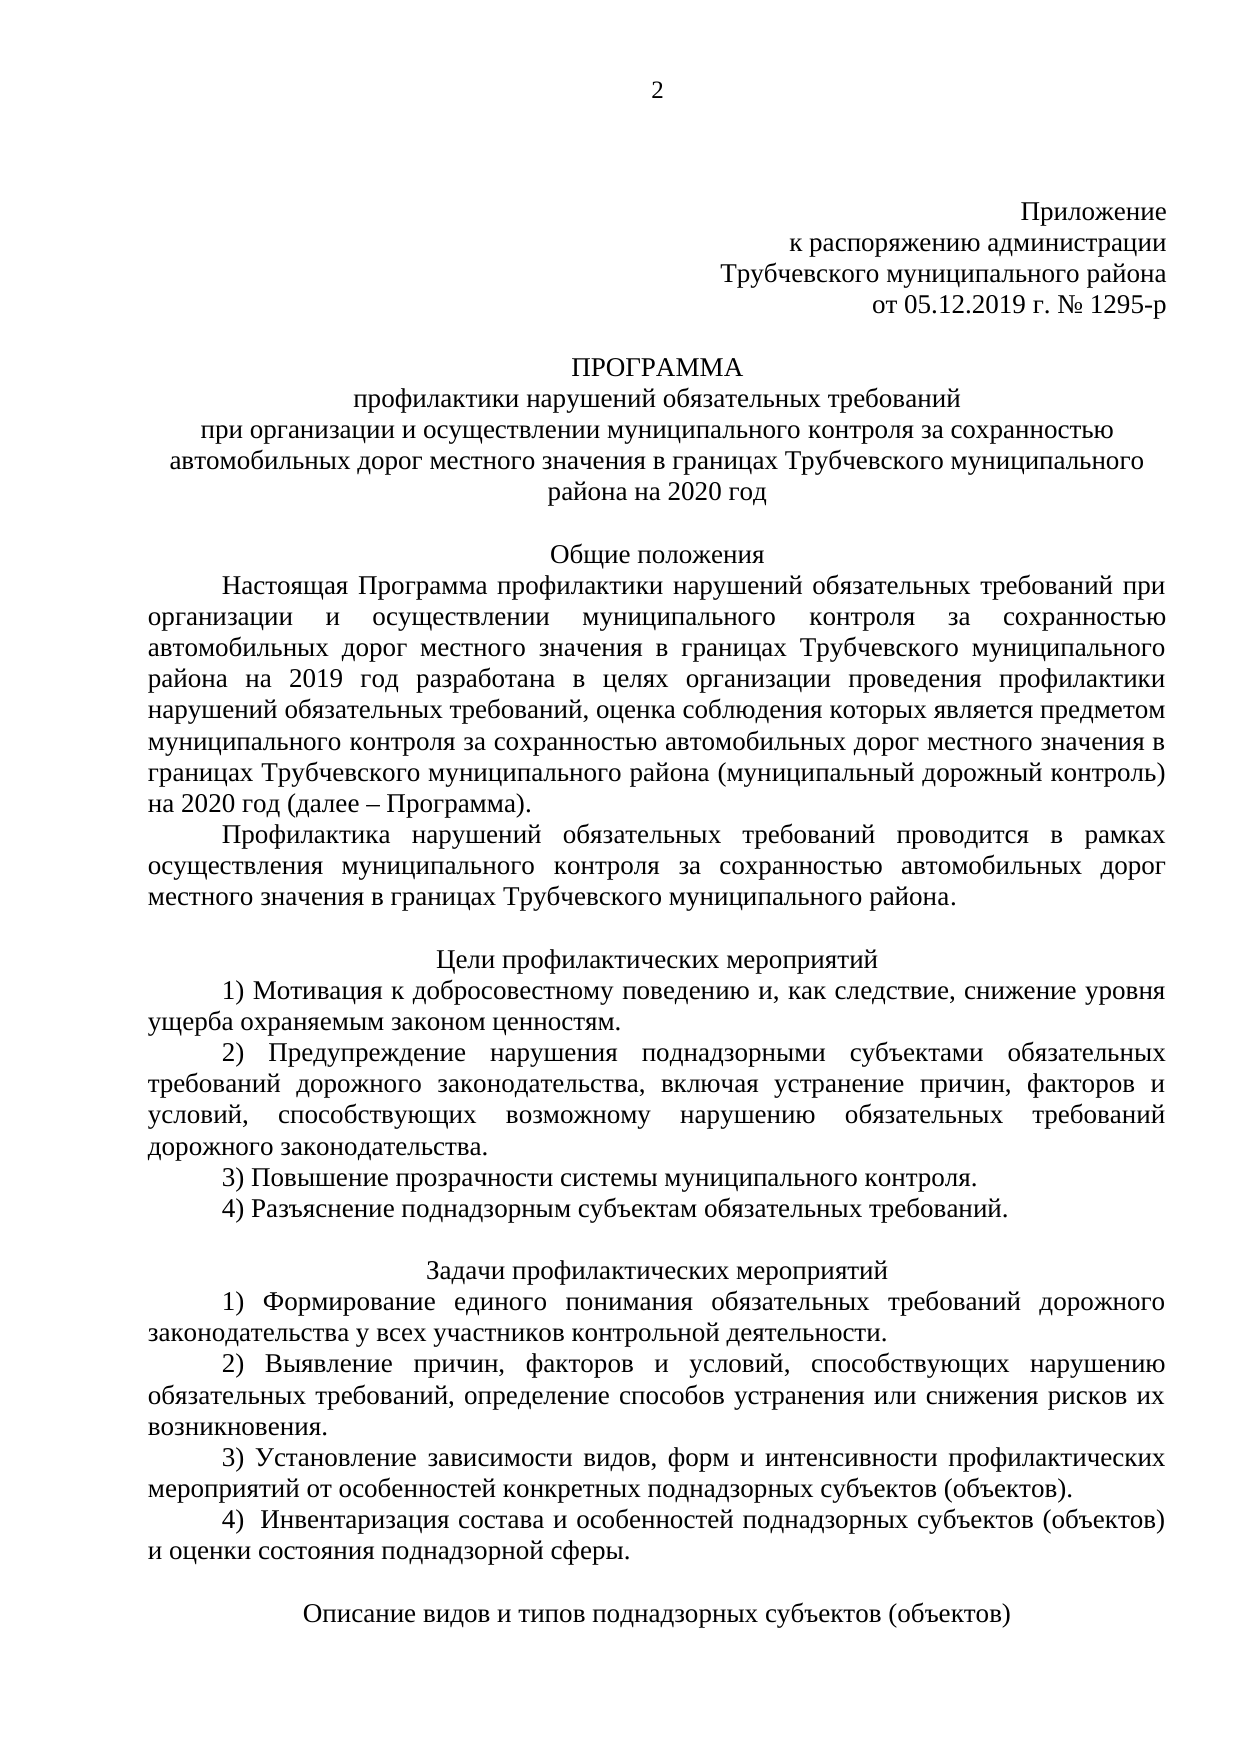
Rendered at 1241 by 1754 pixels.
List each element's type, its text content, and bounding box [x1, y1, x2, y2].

text при организации и осуществлении муниципального контроля за сохранностью автомобильных дорог местного значения в границах Трубчевского муниципального района на 2020 год [148, 413, 1167, 507]
text 1) Формирование единого понимания обязательных требований дорожного законодательства у всех участников контрольной деятельности. [148, 1285, 1167, 1348]
text 3) Повышение прозрачности системы муниципального контроля. [148, 1161, 1167, 1192]
text 2) Выявление причин, факторов и условий, способствующих нарушению обязательных требований, определение способов устранения или снижения рисков их возникновения. [148, 1348, 1167, 1441]
text Профилактика нарушений обязательных требований проводится в рамках осуществления муниципального контроля за сохранностью автомобильных дорог местного значения в границах Трубчевского муниципального района. [148, 818, 1167, 912]
text к распоряжению администрации [148, 226, 1167, 257]
text Настоящая Программа профилактики нарушений обязательных требований при организации и осуществлении муниципального контроля за сохранностью автомобильных дорог местного значения в границах Трубчевского муниципального района на 2019 год разработана в целях организации проведения профилактики нарушений обязательных требований, оценка соблюдения которых является предметом муниципального контроля за сохранностью автомобильных дорог местного значения в границах Трубчевского муниципального района (муниципальный дорожный контроль) на 2020 год (далее – Программа). [148, 569, 1167, 818]
text профилактики нарушений обязательных требований [148, 382, 1167, 413]
text Трубчевского муниципального района [148, 257, 1167, 289]
text Цели профилактических мероприятий [148, 943, 1167, 974]
text от 05.12.2019 г. № 1295-р [148, 289, 1167, 320]
text 1) Мотивация к добросовестному поведению и, как следствие, снижение уровня ущерба охраняемым законом ценностям. [148, 974, 1167, 1036]
text Приложение [148, 195, 1167, 226]
text 4) Разъяснение поднадзорным субъектам обязательных требований. [148, 1192, 1167, 1223]
text Описание видов и типов поднадзорных субъектов (объектов) [148, 1597, 1167, 1628]
list Инвентаризация состава и особенностей поднадзорных субъектов (объектов) и оценки состояния поднадзорной сферы. [148, 1503, 1167, 1566]
text 2) Предупреждение нарушения поднадзорными субъектами обязательных требований дорожного законодательства, включая устранение причин, факторов и условий, способствующих возможному нарушению обязательных требований дорожного законодательства. [148, 1036, 1167, 1161]
text 3) Установление зависимости видов, форм и интенсивности профилактических мероприятий от особенностей конкретных поднадзорных субъектов (объектов). [148, 1441, 1167, 1503]
text Общие положения [148, 538, 1167, 569]
text Задачи профилактических мероприятий [148, 1254, 1167, 1285]
text ПРОГРАММА [148, 351, 1167, 382]
